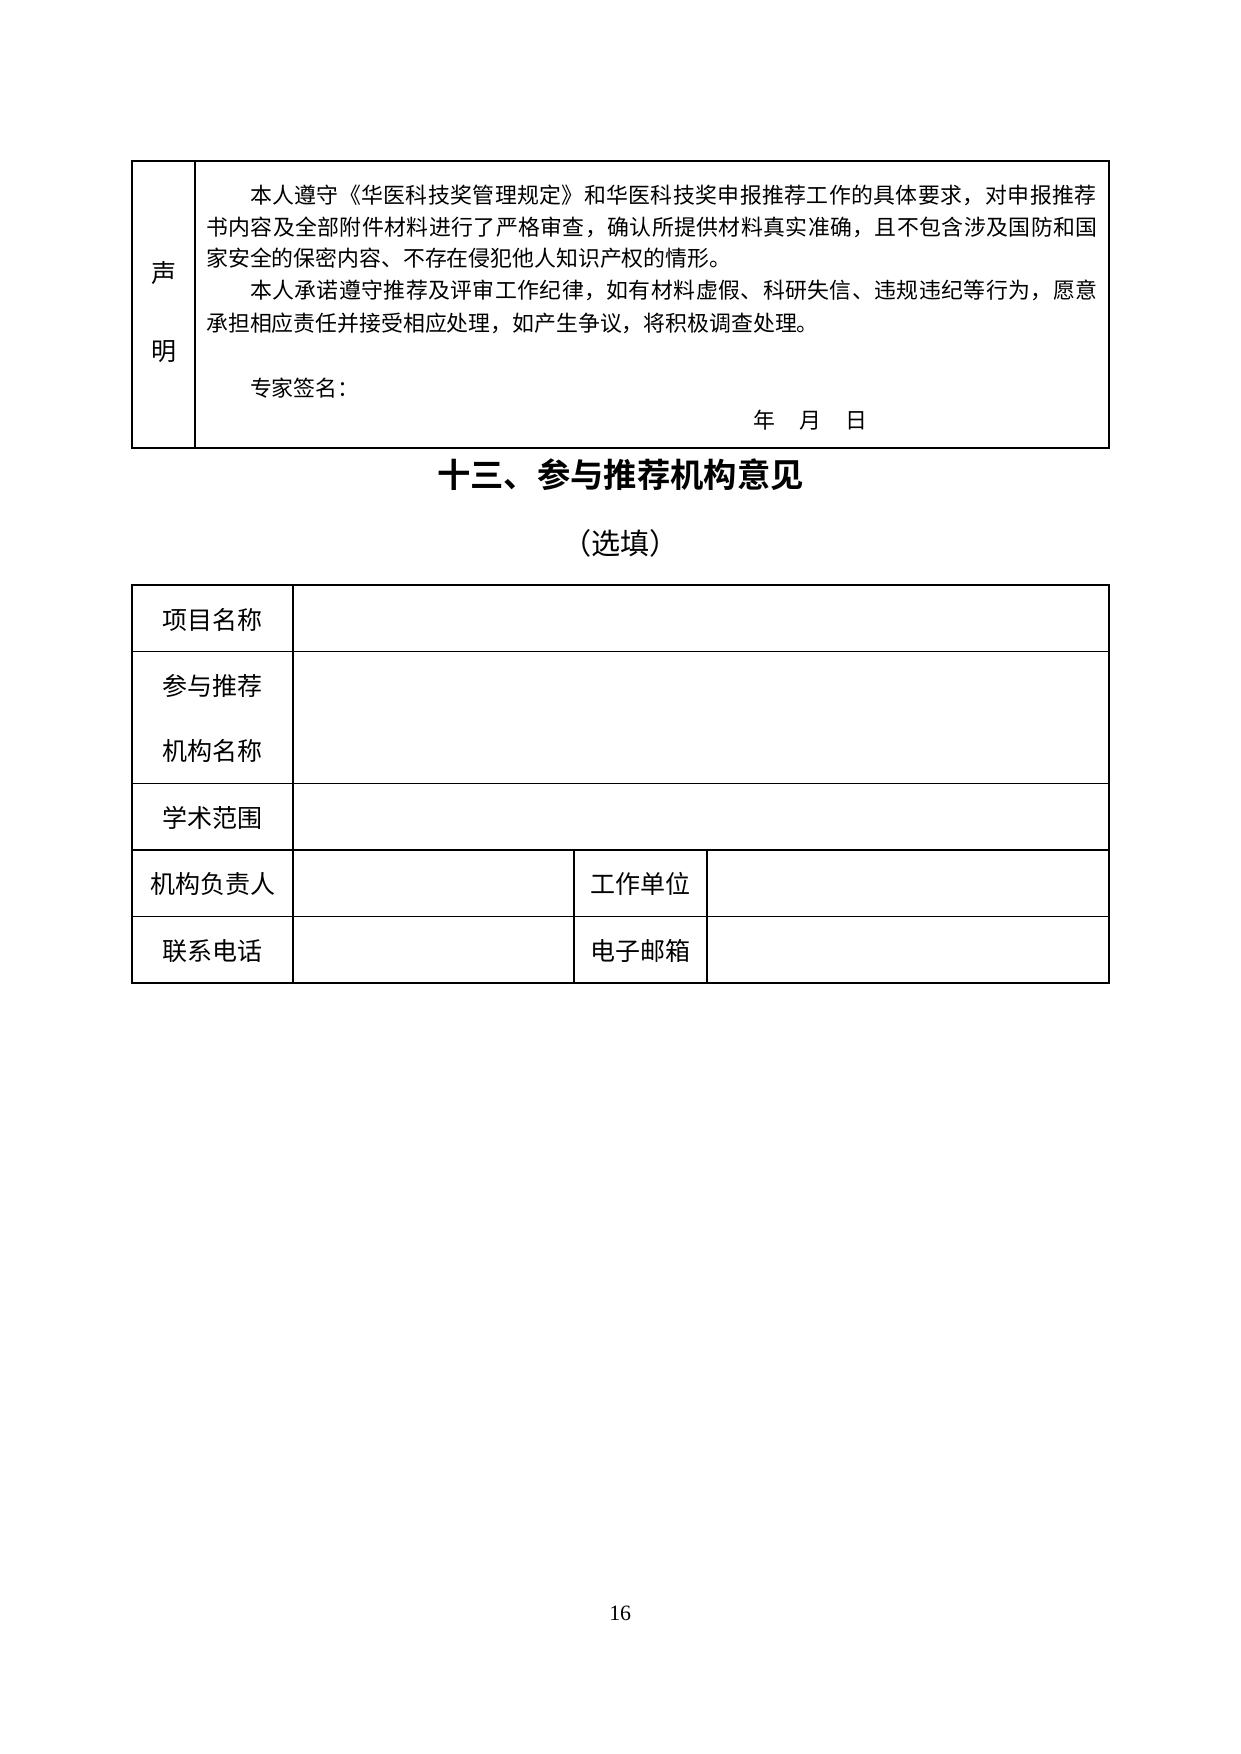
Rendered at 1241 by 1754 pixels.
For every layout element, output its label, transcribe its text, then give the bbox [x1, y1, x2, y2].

text 十三、参与推荐机构意见 [130, 448, 1110, 497]
table_header 项目名称 [133, 586, 292, 651]
table_cell 声 明 [133, 162, 194, 447]
table_cell [294, 652, 1108, 782]
table_cell 学术范围 [133, 784, 292, 849]
table_cell 本人遵守《华医科技奖管理规定》和华医科技奖申报推荐工作的具体要求，对申报推荐书内容及全部附件材料进行了严格审查，确认所提供材料真实准确，且不包含涉及国防和国家安全的保密内容、不存在侵犯他人知识产权的情形。 本人承诺遵守推荐及评审工作纪律，如有材料虚假、科研失信、违规违纪等行为，愿意承担相应责任并接受相应处理，如产生争议，将积极调查处理。 专家签名： 年 月 日 [196, 162, 1108, 447]
table_cell 电子邮箱 [575, 917, 706, 982]
table_cell [294, 784, 1108, 849]
table_cell [708, 851, 1108, 916]
table_cell [294, 851, 573, 916]
text （选填） [130, 521, 1110, 563]
table_cell 机构负责人 [133, 851, 292, 916]
table_header [294, 586, 1108, 651]
table_cell 参与推荐 机构名称 [133, 652, 292, 782]
table_cell 联系电话 [133, 917, 292, 982]
table_cell [708, 917, 1108, 982]
table_cell [294, 917, 573, 982]
table_cell 工作单位 [575, 851, 706, 916]
